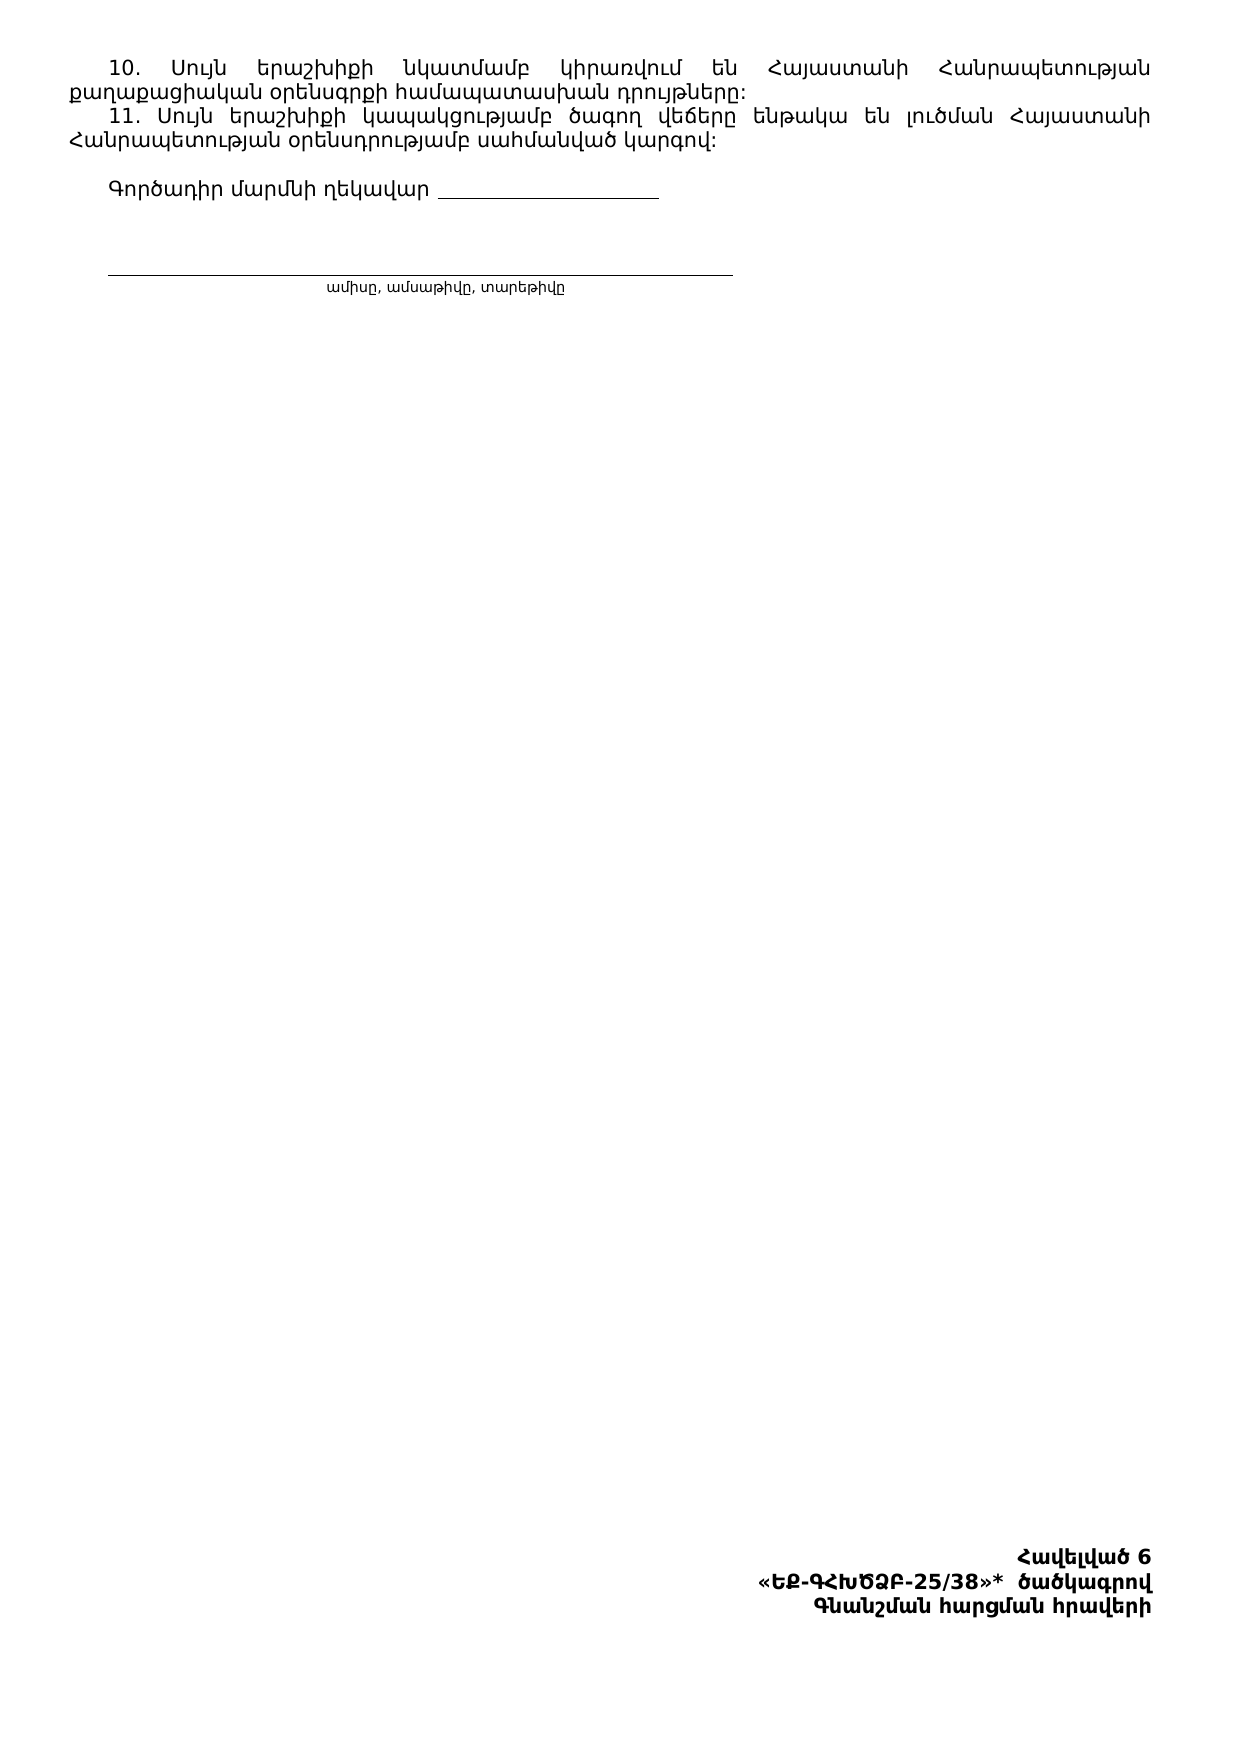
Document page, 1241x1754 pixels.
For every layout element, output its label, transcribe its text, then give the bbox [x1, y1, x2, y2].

text 11. Սույն երաշխիքի կապակցությամբ ծագող վեճերը ենթակա են լուծման Հայաստանի Հանրապետության օրենսդրությամբ սահմանված կարգով: [69, 104, 1152, 153]
text Գնանշման հարցման հրավերի [69, 1594, 1152, 1618]
text Հավելված 6 [69, 1545, 1152, 1570]
text 10. Սույն երաշխիքի նկատմամբ կիրառվում են Հայաստանի Հանրապետության քաղաքացիական օրենսգրքի համապատասխան դրույթները: [69, 56, 1152, 104]
text «ԵՔ-ԳՀԽԾՁԲ-25/38»* ծածկագրով [69, 1570, 1152, 1594]
text ամիսը, ամսաթիվը, տարեթիվը [69, 278, 1152, 308]
text Գործադիր մարմնի ղեկավար [69, 177, 1152, 201]
